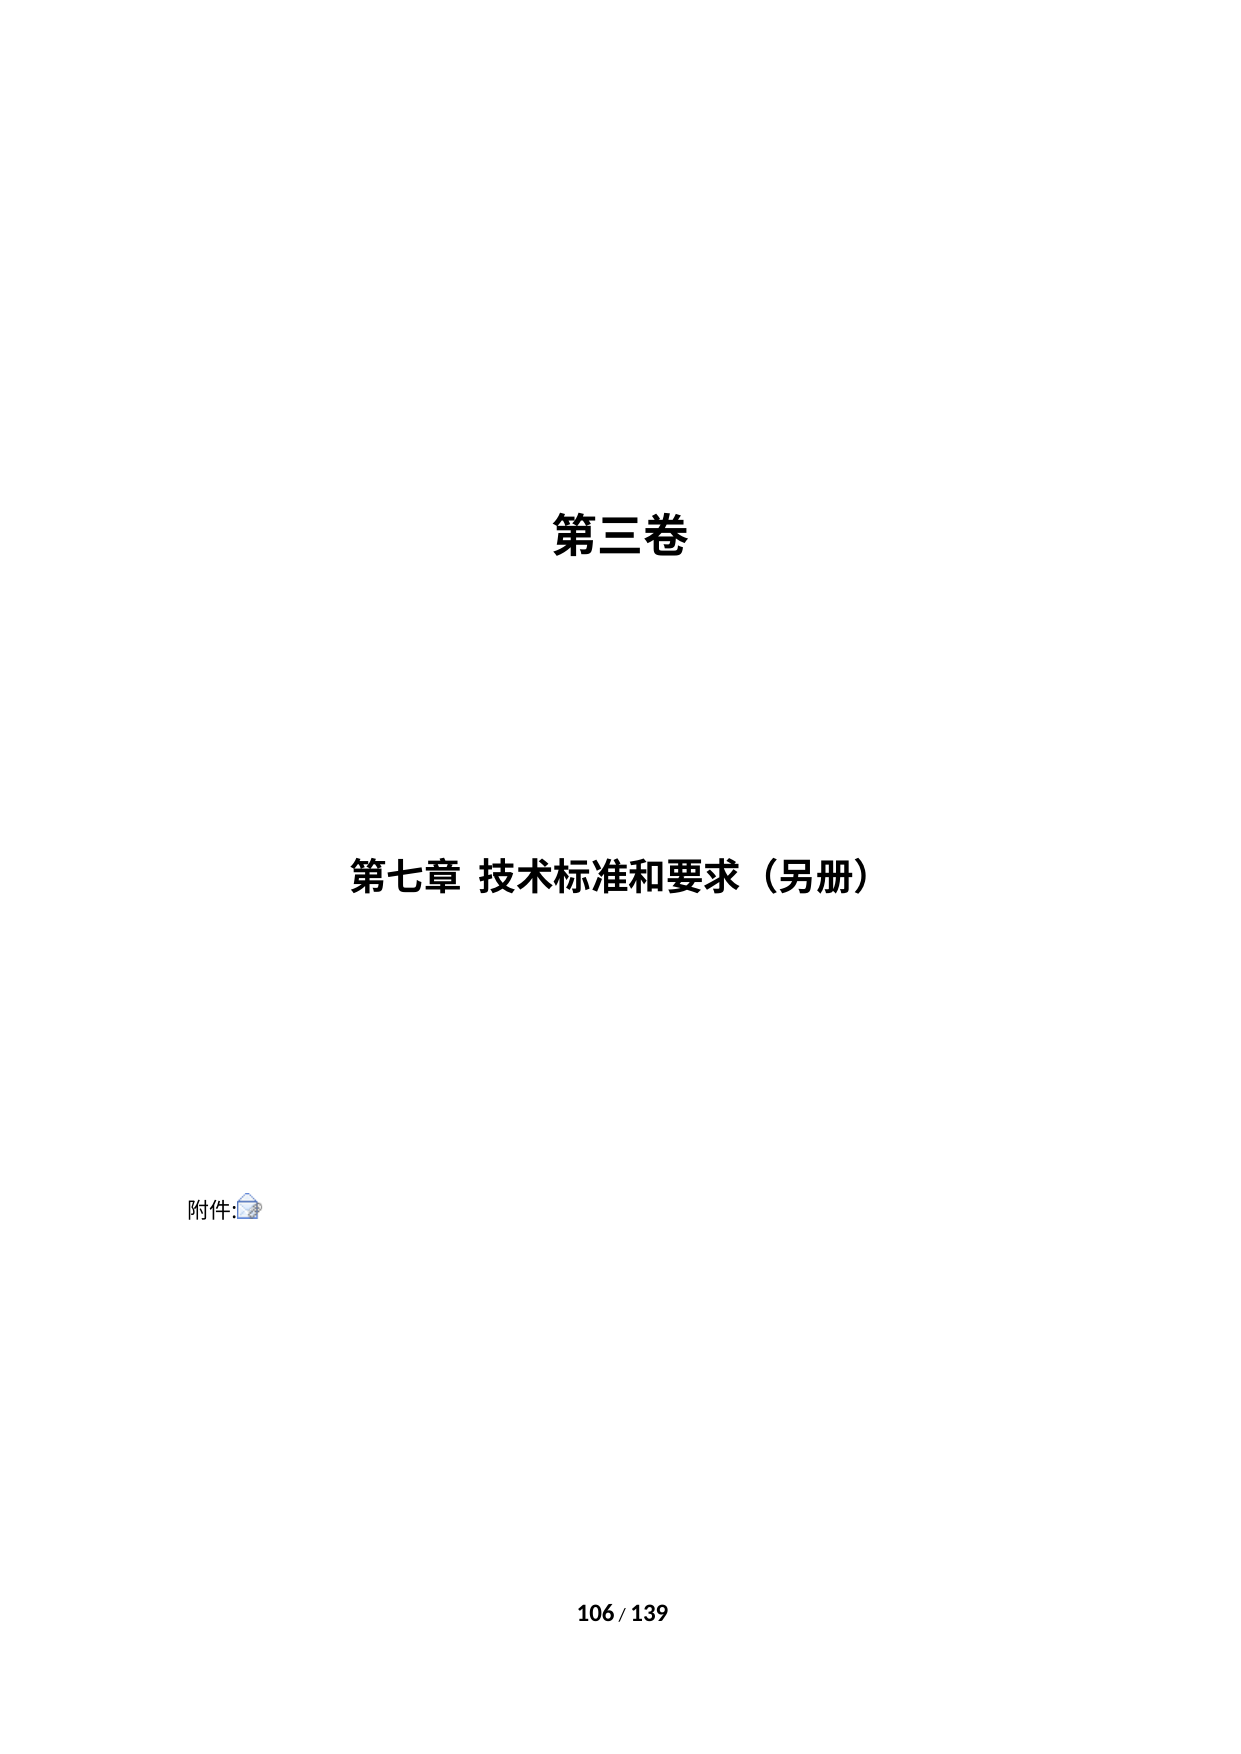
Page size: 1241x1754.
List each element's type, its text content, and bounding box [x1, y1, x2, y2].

text 附件: [187, 1193, 1053, 1226]
text 第三卷 [187, 483, 1053, 581]
text 第七章 技术标准和要求（另册） [187, 841, 1053, 906]
picture [237, 1193, 263, 1219]
